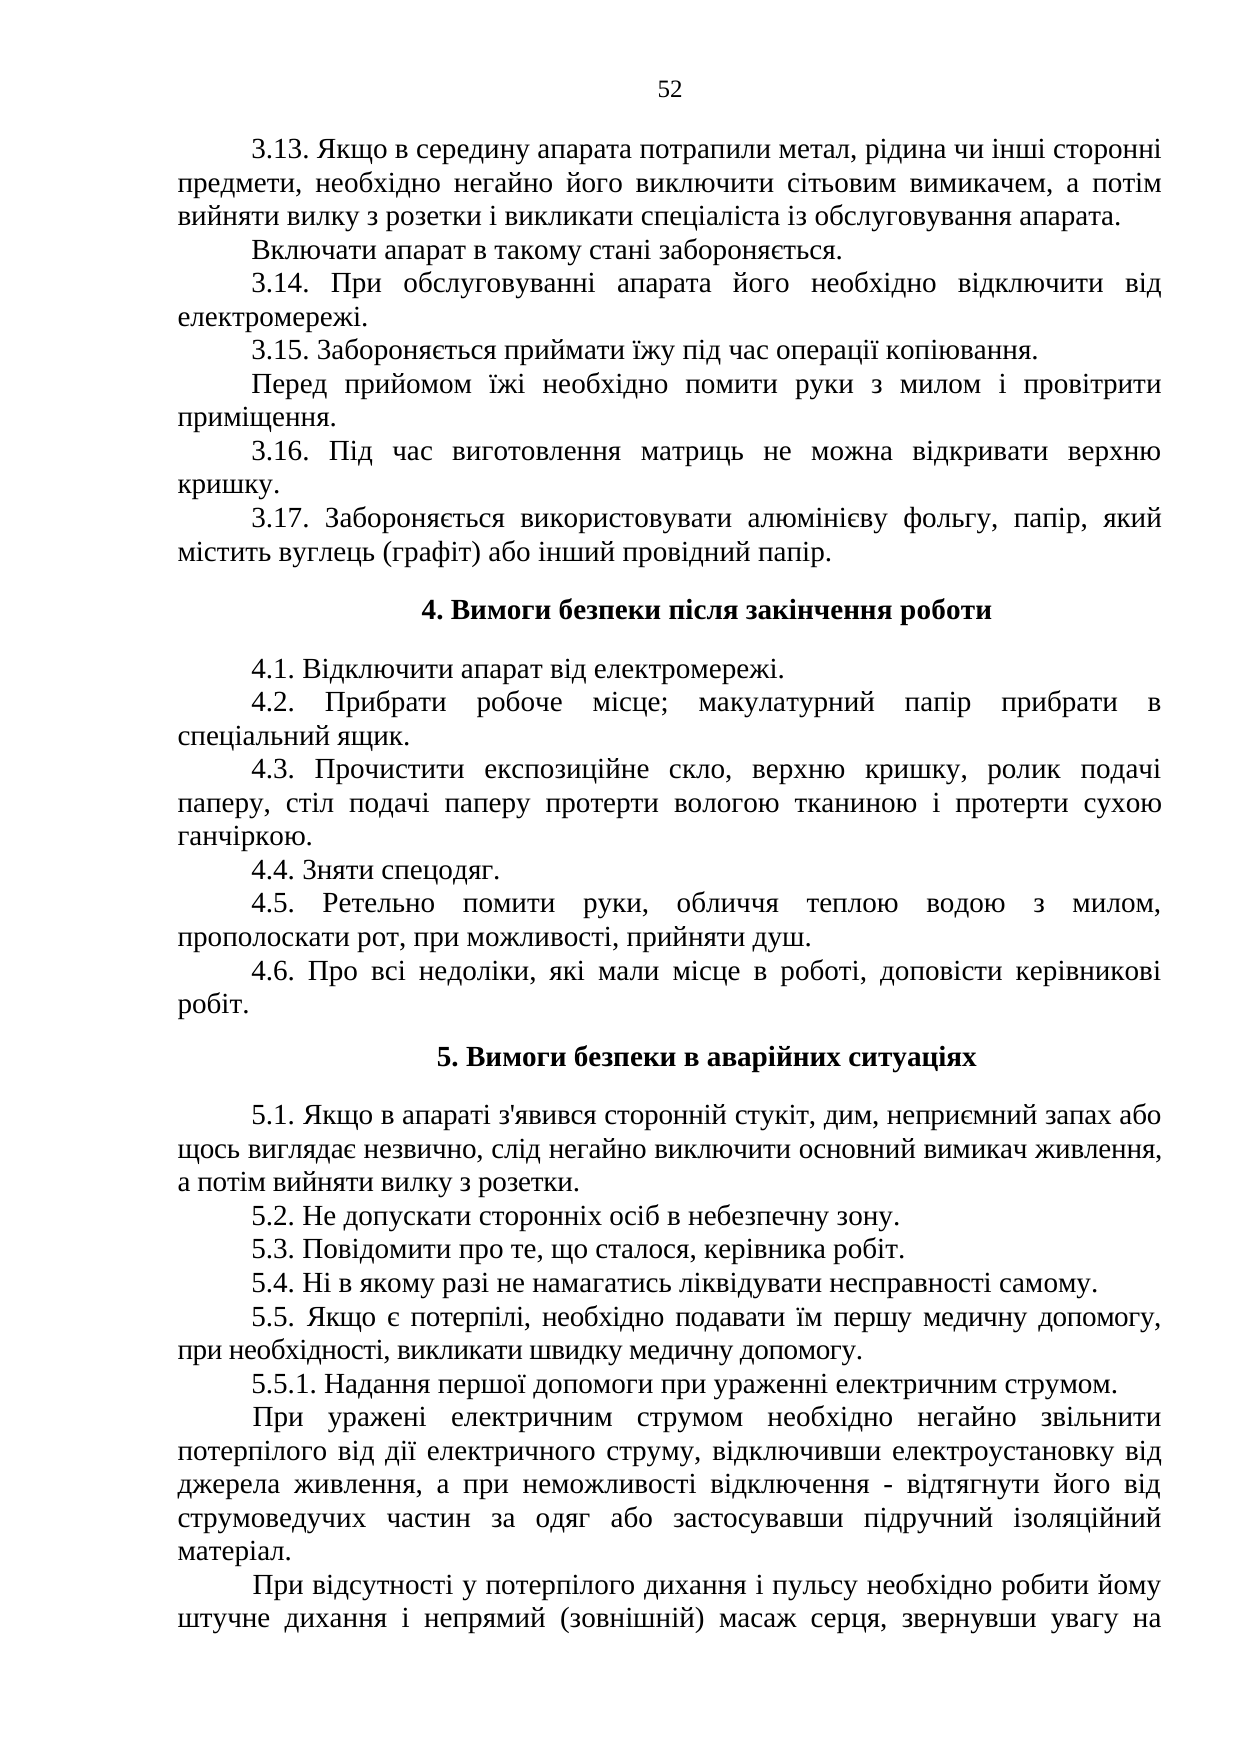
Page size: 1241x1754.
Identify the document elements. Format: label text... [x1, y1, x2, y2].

text 3.13. Якщо в середину апарата потрапили метал, рідина чи інші сторонні предмети, необхідно негайно його виключити сітьовим вимикачем, а потім вийняти вилку з розетки і викликати спеціаліста із обслуговування апарата. [177, 131, 1162, 232]
text При уражені електричним струмом необхідно негайно звільнити потерпілого від дії електричного струму, відключивши електроустановку від джерела живлення, а при неможливості відключення - відтягнути його від струмоведучих частин за одяг або застосувавши підручний ізоляційний матеріал. [177, 1399, 1162, 1567]
text Включати апарат в такому стані забороняється. [177, 232, 1162, 265]
text 4.3. Прочистити експозиційне скло, верхню кришку, ролик подачі паперу, стіл подачі паперу протерти вологою тканиною і протерти сухою ганчіркою. [177, 751, 1162, 852]
text 5.4. Ні в якому разі не намагатись ліквідувати несправності самому. [177, 1265, 1162, 1299]
text 4.1. Відключити апарат від електромережі. [177, 651, 1162, 684]
text 3.15. 3абороняється приймати їжу під час операції копіювання. [177, 332, 1162, 366]
text 5.5.1. Надання першої допомоги при ураженні електричним струмом. [177, 1366, 1162, 1399]
text 5.2. Не допускати сторонніх осіб в небезпечну зону. [177, 1198, 1162, 1232]
text 5.5. Якщо є потерпілі, необхідно подавати їм першу медичну допомогу, при необхідності, викликати швидку медичну допомогу. [177, 1299, 1162, 1366]
text 3.14. При обслуговуванні апарата його необхідно відключити від електромережі. [177, 265, 1162, 332]
text 5.3. Повідомити про те, що сталося, керівника робіт. [177, 1232, 1162, 1265]
text 5.1. Якщо в апараті з'явився сторонній стукіт, дим, неприємний запах або щось виглядає незвично, слід негайно виключити основний вимикач живлення, а потім вийняти вилку з розетки. [177, 1097, 1162, 1198]
text 4.5. Ретельно помити руки, обличчя теплою водою з милом, прополоскати рот, при можливості, прийняти душ. [177, 886, 1162, 953]
text 4. Вимоги безпеки після закінчення роботи [177, 592, 1162, 626]
text 3.16. Під час виготовлення матриць не можна відкривати верхню кришку. [177, 433, 1162, 500]
text 4.2. Прибрати робоче місце; макулатурний папір прибрати в спеціальний ящик. [177, 684, 1162, 751]
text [177, 1567, 1162, 1634]
text 4.6. Про всі недоліки, які мали місце в роботі, доповісти керівникові робіт. [177, 953, 1162, 1020]
text 5. Вимоги безпеки в аварійних ситуаціях [177, 1039, 1162, 1072]
text 3.17. Забороняється використовувати алюмінієву фольгу, папір, який містить вуглець (графіт) або інший провідний папір. [177, 500, 1162, 567]
text Перед прийомом їжі необхідно помити руки з милом і провітрити приміщення. [177, 366, 1162, 433]
text 4.4. 3няти спецодяг. [177, 852, 1162, 886]
